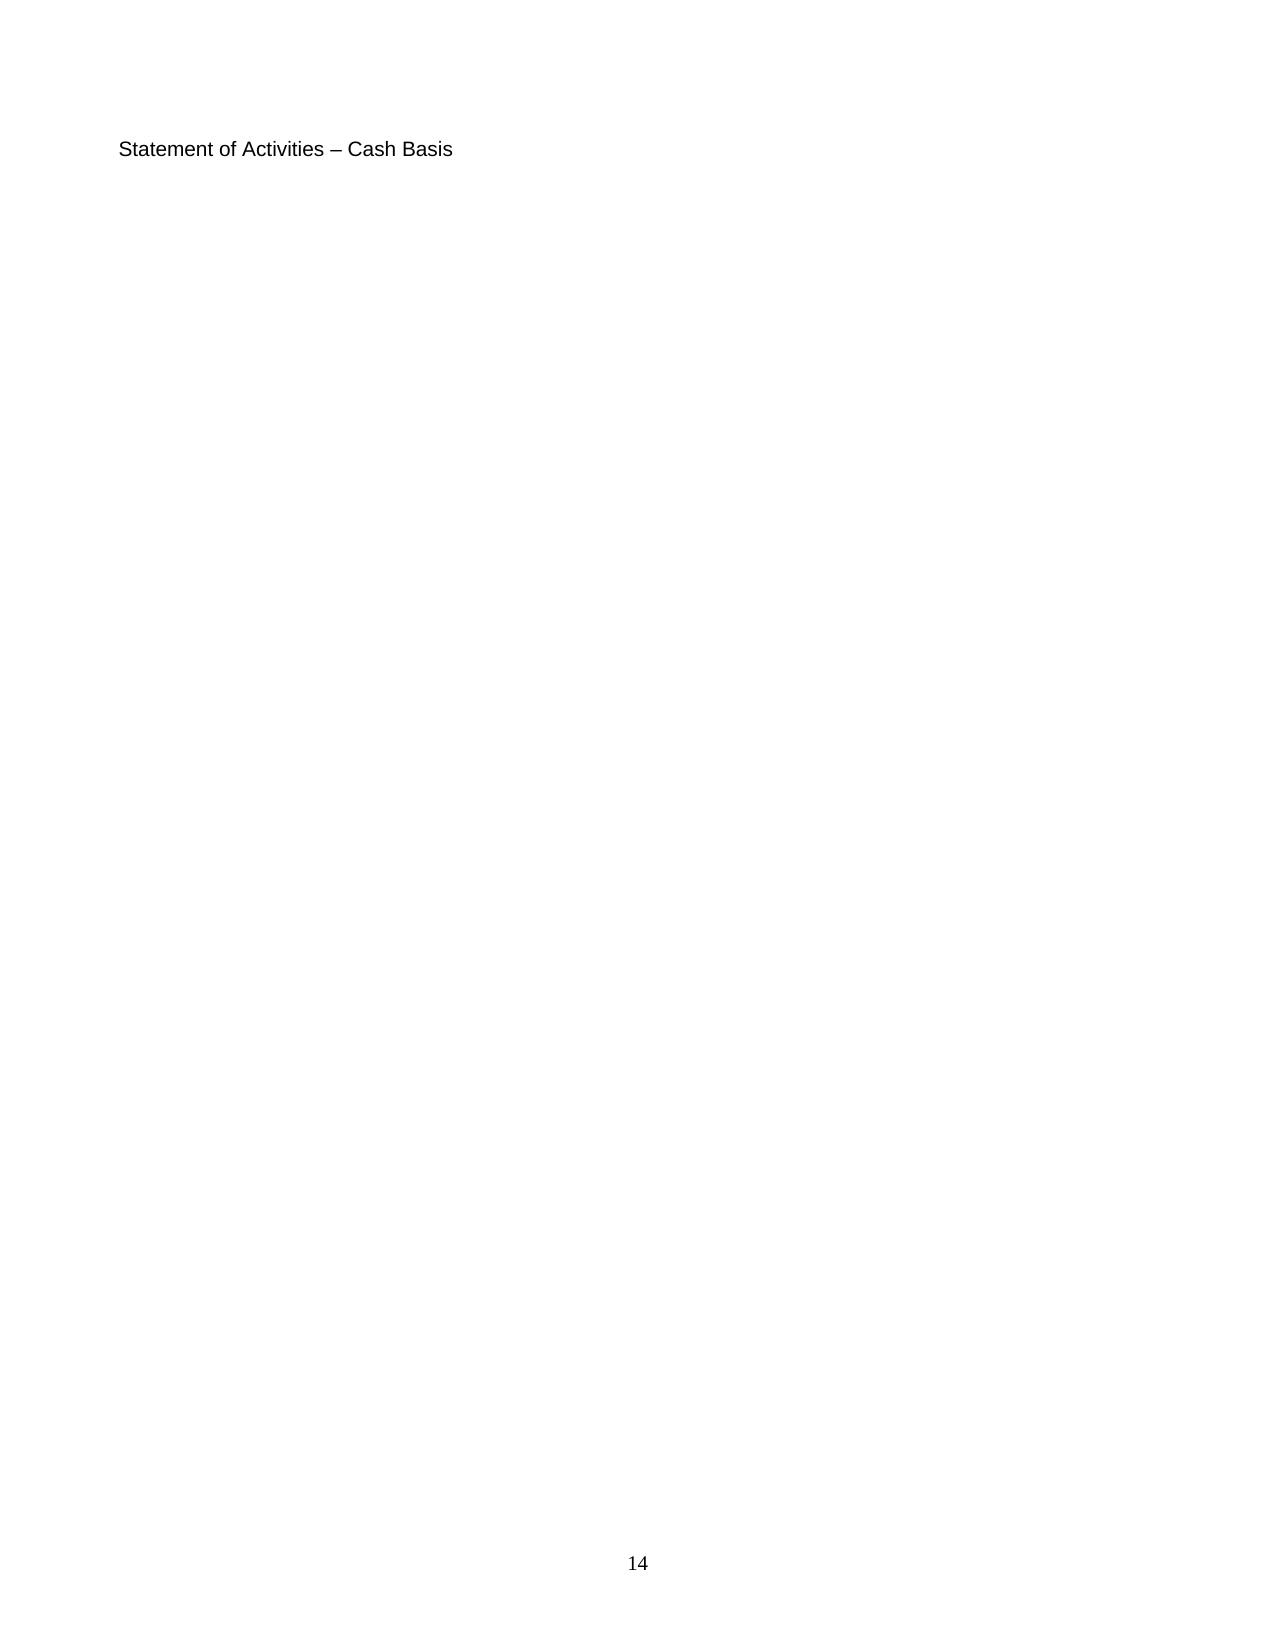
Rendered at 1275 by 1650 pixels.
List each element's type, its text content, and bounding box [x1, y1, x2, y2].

text Statement of Activities – Cash Basis [112, 136, 1162, 160]
